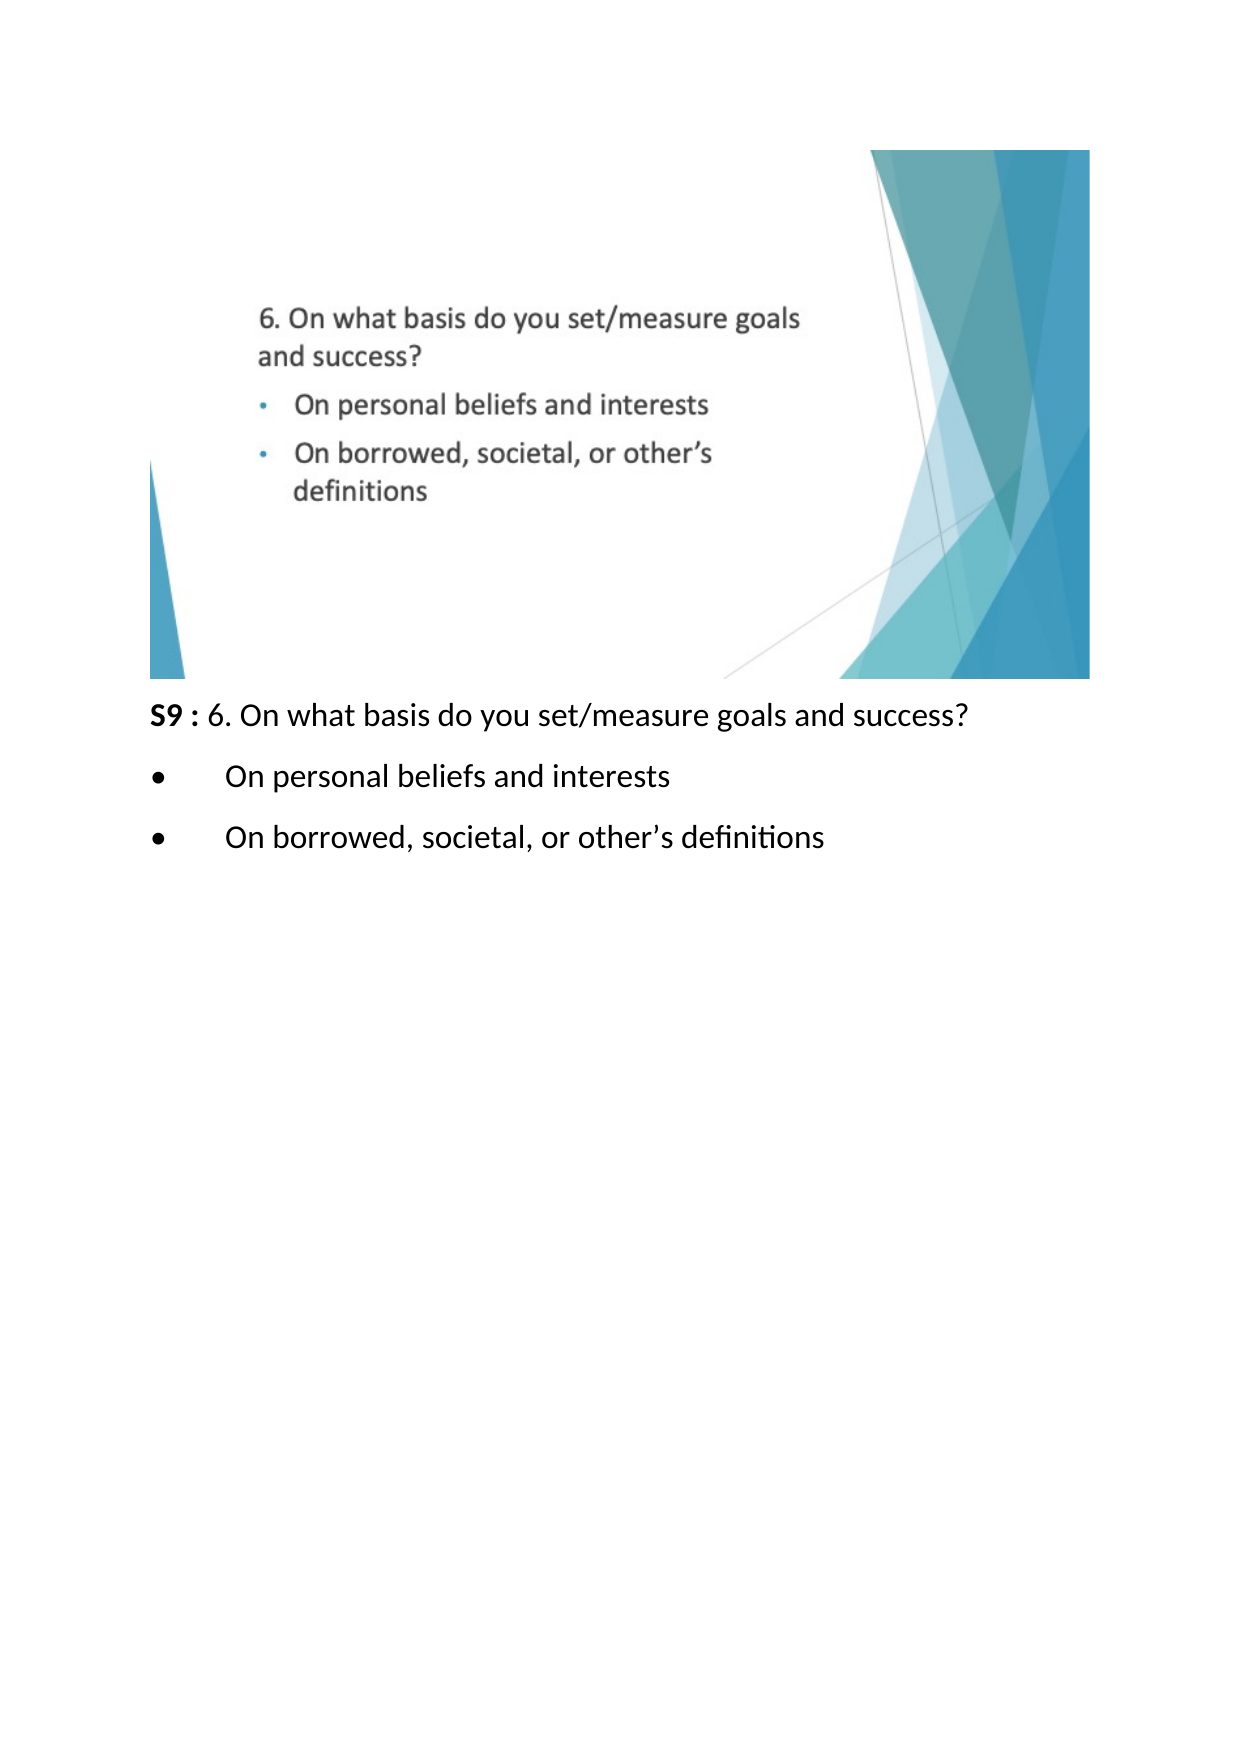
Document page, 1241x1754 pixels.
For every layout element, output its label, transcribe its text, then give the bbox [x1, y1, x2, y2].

picture [150, 150, 1090, 679]
text S9 : 6. On what basis do you set/measure goals and success? [150, 694, 1090, 734]
text • On borrowed, societal, or other’s definitions [150, 816, 1090, 857]
text • On personal beliefs and interests [150, 755, 1090, 796]
